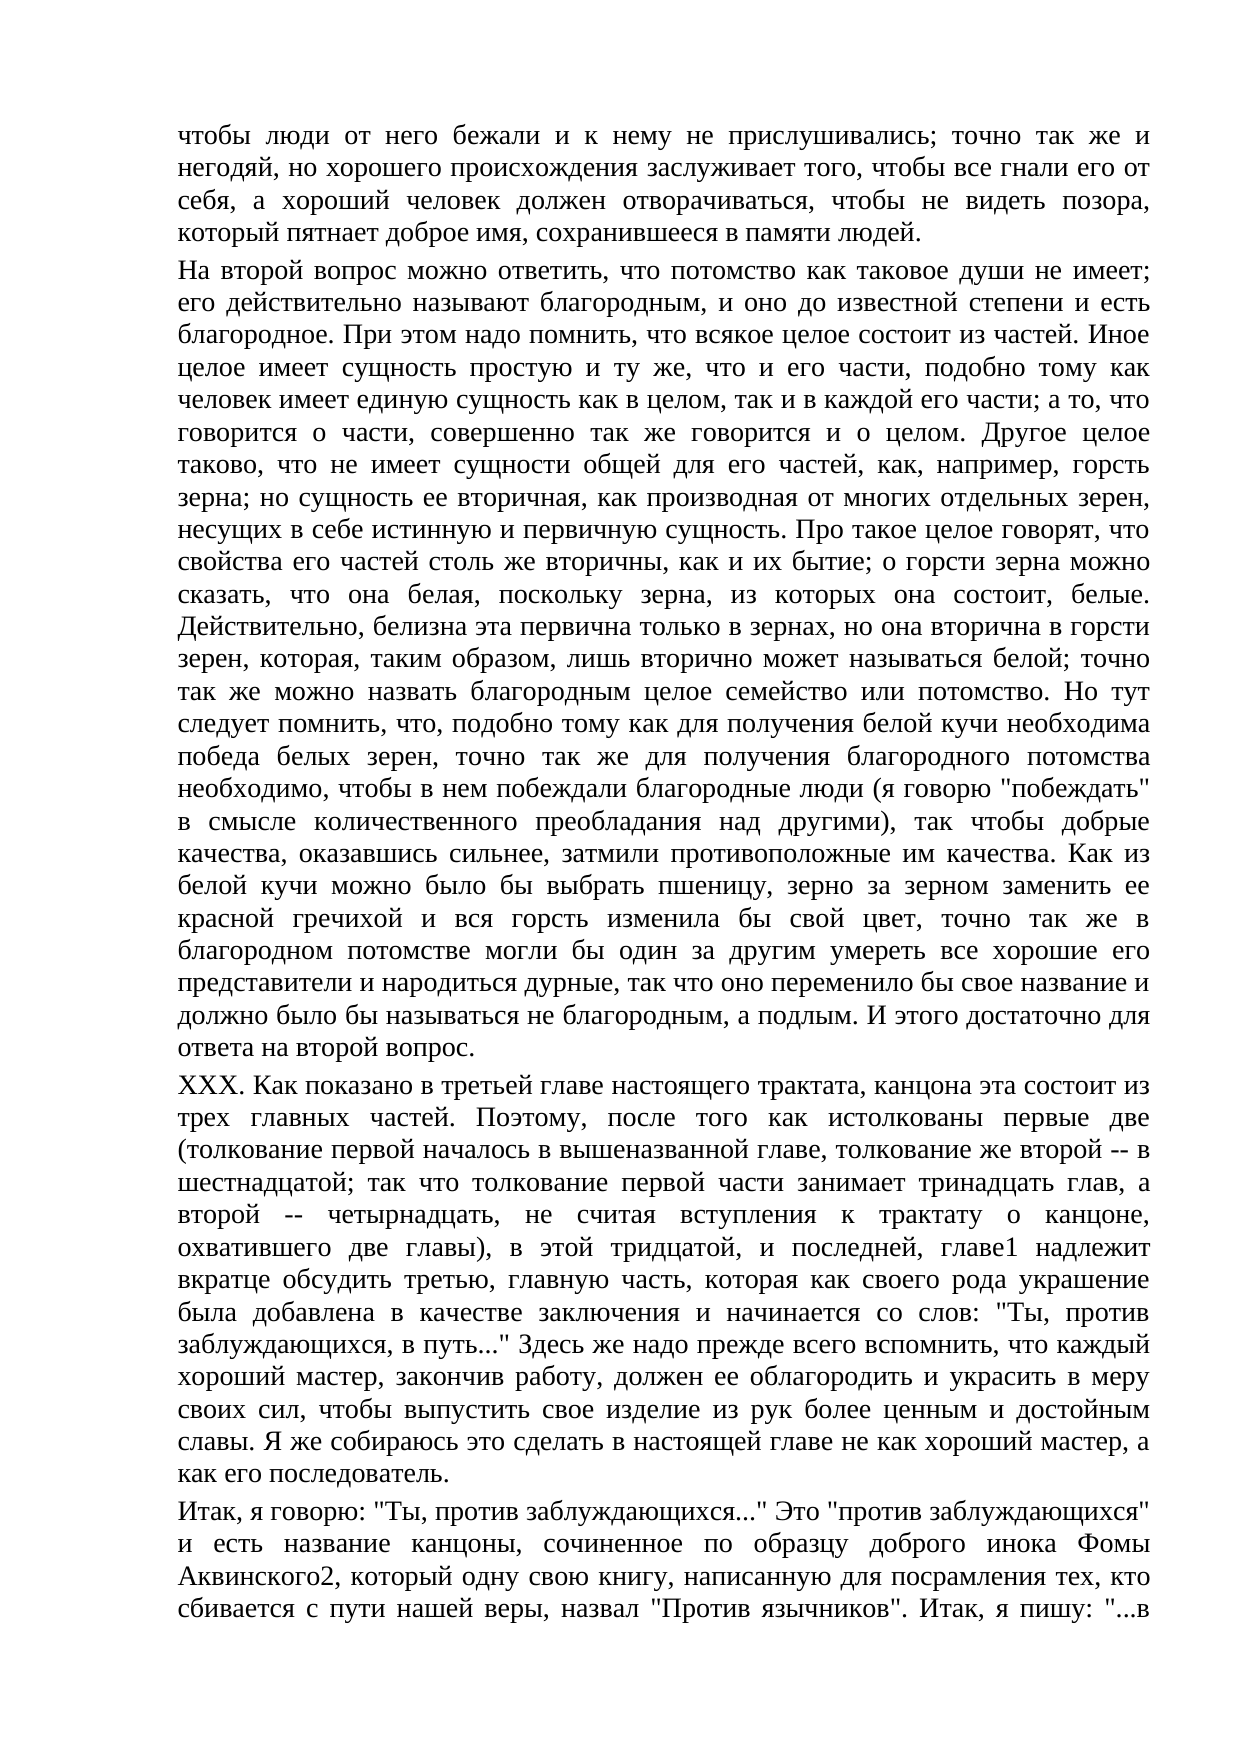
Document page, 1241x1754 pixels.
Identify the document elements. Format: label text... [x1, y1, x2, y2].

text XXX. Как показано в третьей главе настоящего трактата, канцона эта состоит из трех главных частей. Поэтому, после того как истолкованы первые две (толкование первой началось в вышеназванной главе, толкование же второй -- в шестнадцатой; так что толкование первой части занимает тринадцать глав, а второй -- четырнадцать, не считая вступления к трактату о канцоне, охватившего две главы), в этой тридцатой, и последней, главе1 надлежит вкратце обсудить третью, главную часть, которая как своего рода украшение была добавлена в качестве заключения и начинается со слов: "Ты, против заблуждающихся, в путь..." Здесь же надо прежде всего вспомнить, что каждый хороший мастер, закончив работу, должен ее облагородить и украсить в меру своих сил, чтобы выпустить свое изделие из рук более ценным и достойным славы. Я же собираюсь это сделать в настоящей главе не как хороший мастер, а как его последователь. [177, 1068, 1152, 1489]
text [177, 118, 1152, 248]
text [177, 1494, 1152, 1624]
text На второй вопрос можно ответить, что потомство как таковое души не имеет; его действительно называют благородным, и оно до известной степени и есть благородное. При этом надо помнить, что всякое целое состоит из частей. Иное целое имеет сущность простую и ту же, что и его части, подобно тому как человек имеет единую сущность как в целом, так и в каждой его части; а то, что говорится о части, совершенно так же говорится и о целом. Другое целое таково, что не имеет сущности общей для его частей, как, например, горсть зерна; но сущность ее вторичная, как производная от многих отдельных зерен, несущих в себе истинную и первичную сущность. Про такое целое говорят, что свойства его частей столь же вторичны, как и их бытие; о горсти зерна можно сказать, что она белая, поскольку зерна, из которых она состоит, белые. Действительно, белизна эта первична только в зернах, но она вторична в горсти зерен, которая, таким образом, лишь вторично может называться белой; точно так же можно назвать благородным целое семейство или потомство. Но тут следует помнить, что, подобно тому как для получения белой кучи необходима победа белых зерен, точно так же для получения благородного потомства необходимо, чтобы в нем побеждали благородные люди (я говорю "побеждать" в смысле количественного преобладания над другими), так чтобы добрые качества, оказавшись сильнее, затмили противоположные им качества. Как из белой кучи можно было бы выбрать пшеницу, зерно за зерном заменить ее красной гречихой и вся горсть изменила бы свой цвет, точно так же в благородном потомстве могли бы один за другим умереть все хорошие его представители и народиться дурные, так что оно переменило бы свое название и должно было бы называться не благородным, а подлым. И этого достаточно для ответа на второй вопрос. [177, 253, 1152, 1063]
